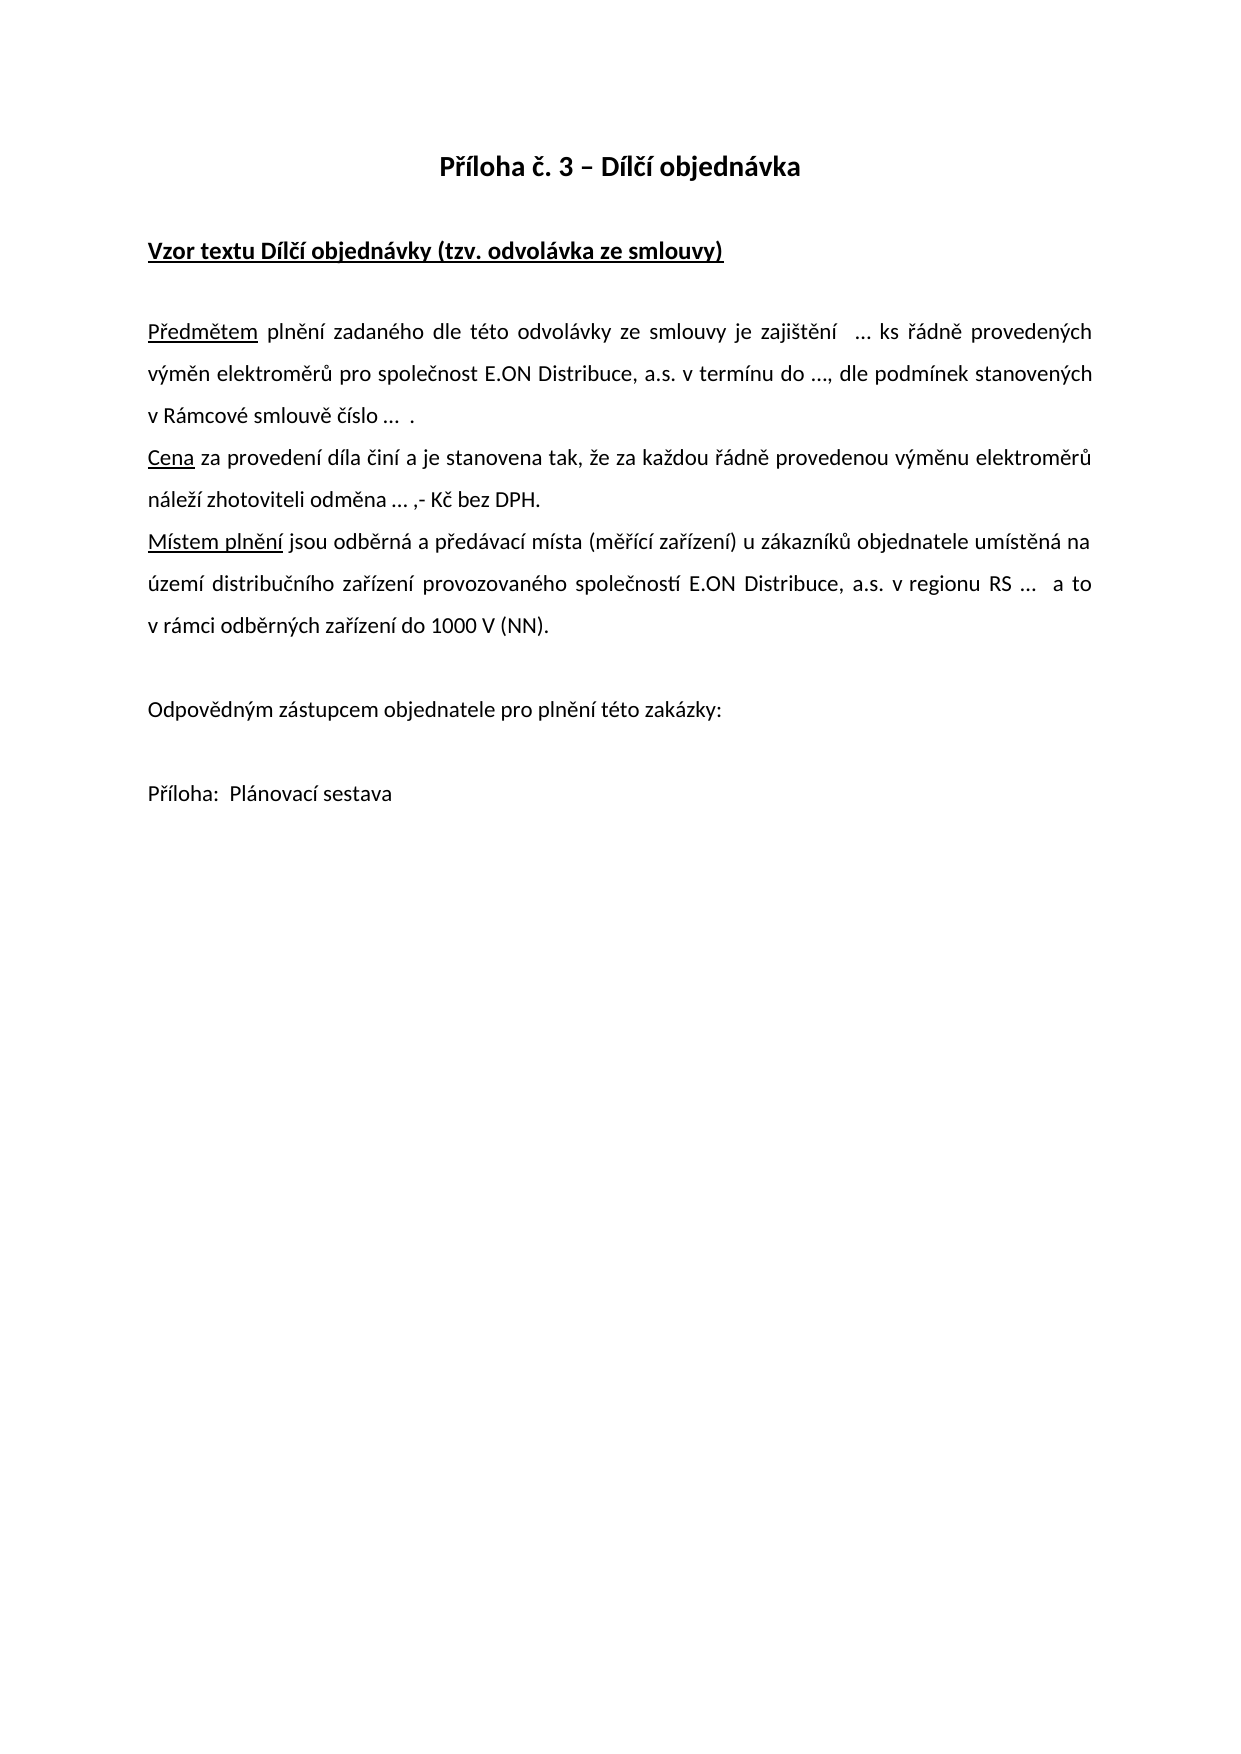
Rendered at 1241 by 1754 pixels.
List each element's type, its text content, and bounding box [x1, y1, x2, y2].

text Odpovědným zástupcem objednatele pro plnění této zakázky: zde bude uvedeno, jméno a příjmení, telefon a e-mail pracovníka objednatele odpovědného za plnění této zakázky [148, 695, 1093, 723]
text Příloha: Plánovací sestava [148, 779, 1093, 807]
text Vzor textu Dílčí objednávky (tzv. odvolávka ze smlouvy) [148, 235, 1093, 266]
text Příloha č. 3 – Dílčí objednávka [148, 148, 1093, 183]
text Předmětem plnění zadaného dle této odvolávky ze smlouvy je zajištění zde bude doplněn počet … ks řádně provedených výměn elektroměrů pro společnost E.ON Distribuce, a.s. v termínu do …, zde bude doplněn termín např. 30.11.2016 dle podmínek stanovených v Rámcové smlouvě číslo … . zde bude doplněno číslo rámcové smlouvy. [148, 317, 1093, 429]
text Místem plnění jsou odběrná a předávací místa (měřící zařízení) u zákazníků objednatele umístěná na území distribučního zařízení zde budou uvedeny názvy RS provozovaného společností E.ON Distribuce, a.s. v regionu RS … a to v rámci odběrných zařízení do 1000 V (NN). [148, 527, 1093, 639]
text Cena za provedení díla činí zde bude doplněna cena celkem a je stanovena tak, že za každou řádně provedenou výměnu elektroměrů náleží zhotoviteli odměna … ,- Kč bez DPH. zde bude doplněna cena za jednu výměnu elektroměru. [148, 443, 1093, 513]
